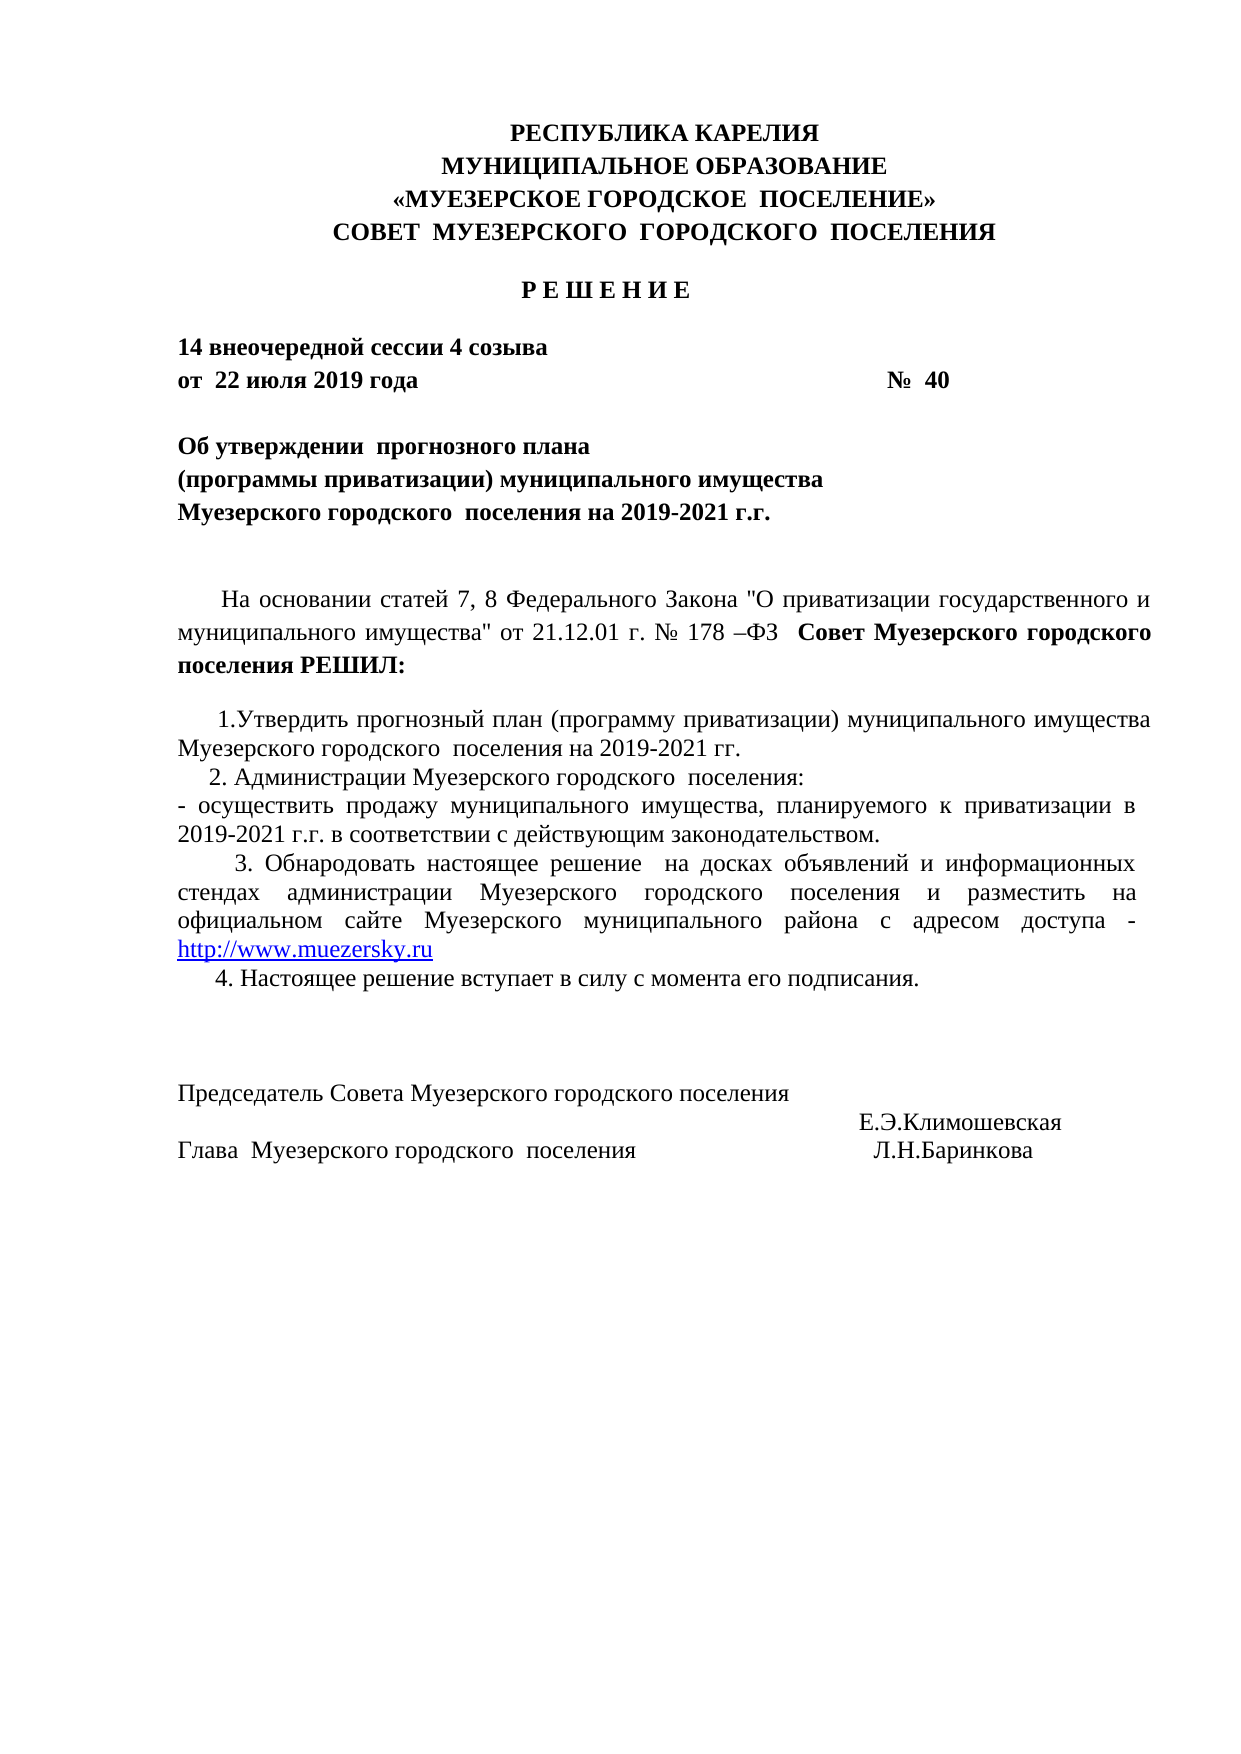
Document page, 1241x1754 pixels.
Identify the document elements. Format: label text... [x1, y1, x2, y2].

text 4. Настоящее решение вступает в силу с момента его подписания. [196, 963, 1137, 992]
text от 22 июля 2019 года № 40 [177, 365, 1152, 394]
text 2. Администрации Муезерского городского поселения: [177, 762, 1137, 790]
text МУНИЦИПАЛЬНОЕ ОБРАЗОВАНИЕ [177, 151, 1152, 180]
title СОВЕТ МУЕЗЕРСКОГО ГОРОДСКОГО ПОСЕЛЕНИЯ [177, 217, 1152, 246]
text Глава Муезерского городского поселения Л.Н.Баринкова [177, 1135, 1152, 1164]
text (программы приватизации) муниципального имущества [177, 464, 1152, 493]
text РЕСПУБЛИКА КАРЕЛИЯ [177, 118, 1152, 147]
text Председатель Совета Муезерского городского поселения [177, 1078, 1137, 1107]
text - осуществить продажу муниципального имущества, планируемого к приватизации в 2019-2021 г.г. в соответствии с действующим законодательством. [177, 790, 1137, 848]
text 14 внеочередной сессии 4 созыва [177, 332, 1152, 361]
text 3. Обнародовать настоящее решение на досках объявлений и информационных стендах администрации Муезерского городского поселения и разместить на официальном сайте Муезерского муниципального района с адресом доступа - http://www.muezersky.ru [177, 848, 1137, 963]
text Об утверждении прогнозного плана [177, 431, 1152, 460]
title Р Е Ш Е Н И Е [177, 275, 1152, 303]
text «МУЕЗЕРСКОЕ ГОРОДСКОЕ ПОСЕЛЕНИЕ» [177, 184, 1152, 213]
text 1.Утвердить прогнозный план (программу приватизации) муниципального имущества Муезерского городского поселения на 2019-2021 гг. [177, 704, 1152, 762]
text Муезерского городского поселения на 2019-2021 г.г. [177, 497, 1152, 526]
text Е.Э.Климошевская [177, 1107, 1137, 1135]
text На основании статей 7, 8 Федерального Закона ''О приватизации государственного и муниципального имущества'' от 21.12.01 г. № 178 –ФЗ Совет Муезерского городского поселения РЕШИЛ: [177, 584, 1152, 679]
